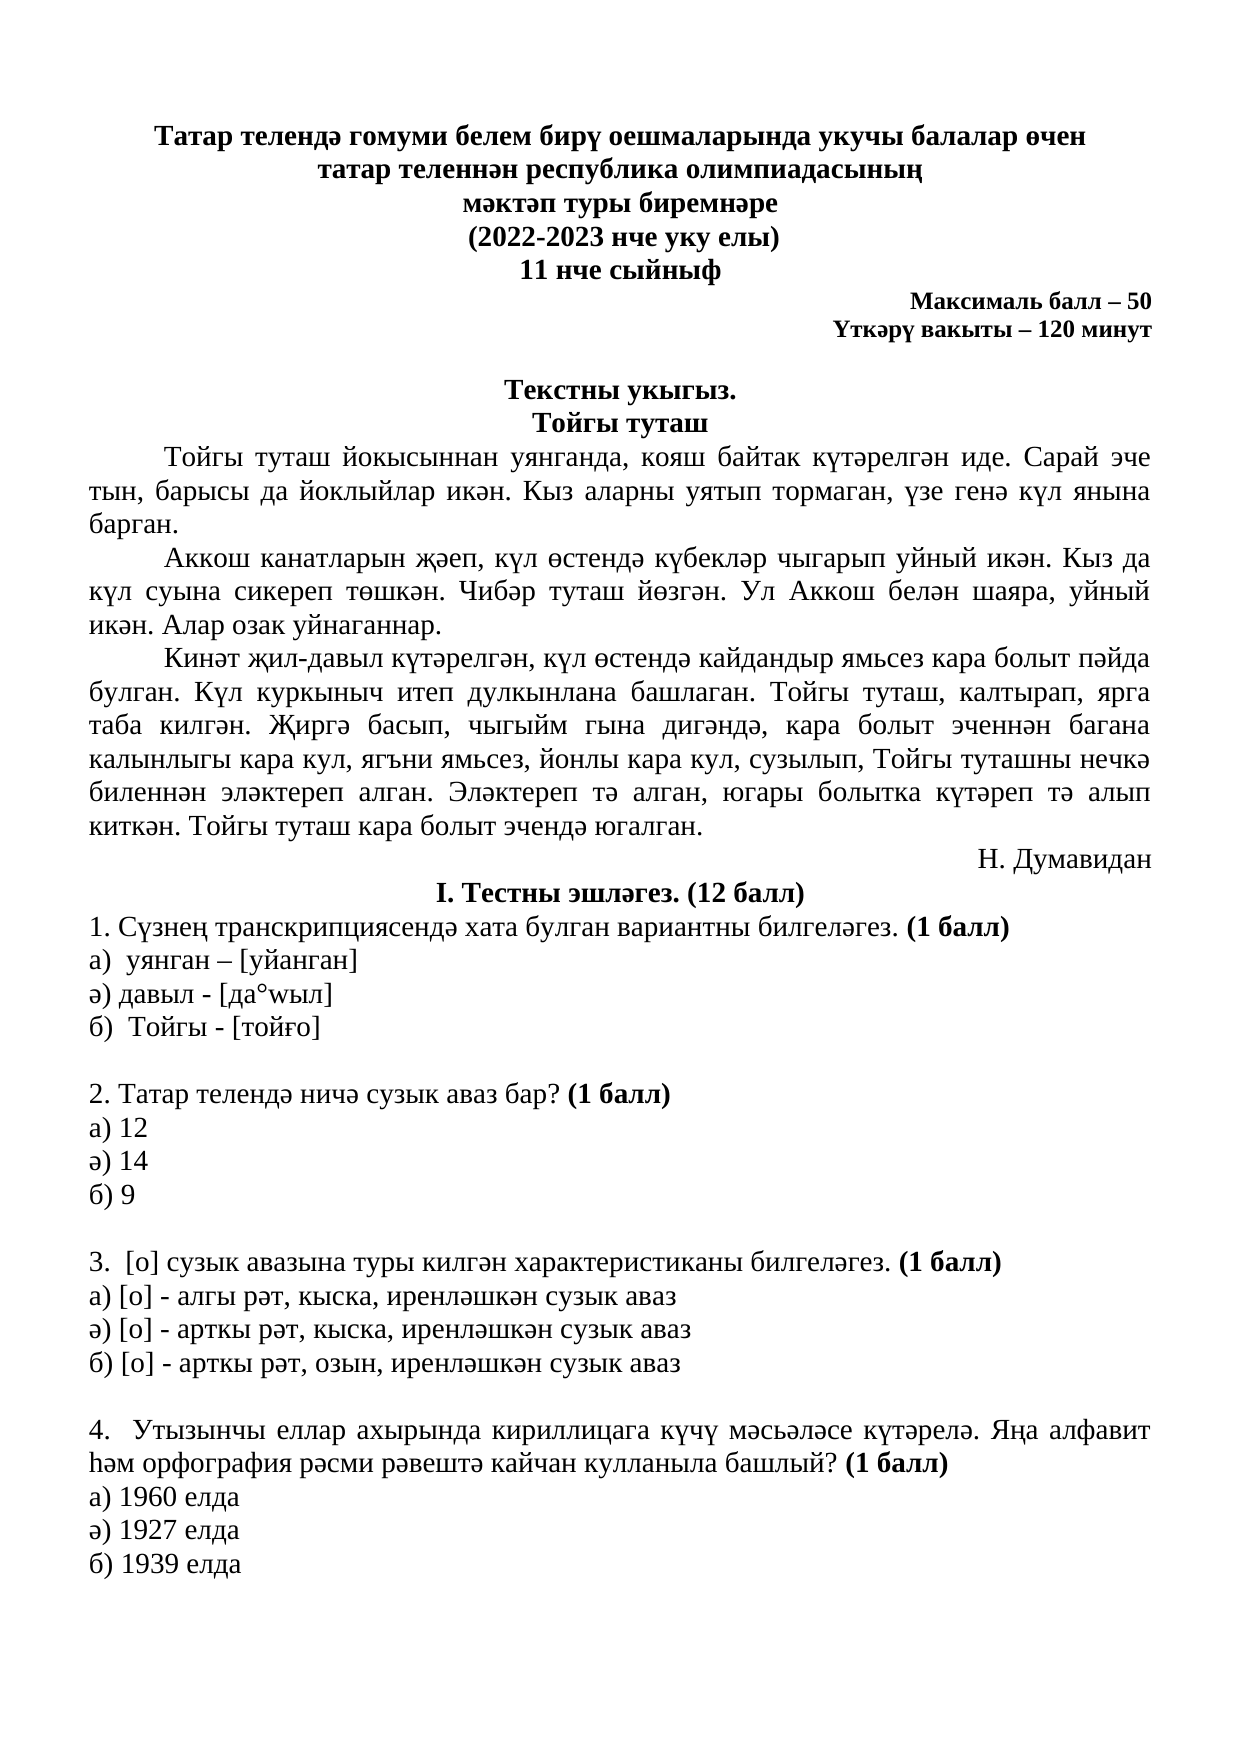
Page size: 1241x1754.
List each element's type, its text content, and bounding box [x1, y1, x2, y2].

text Татар телендә гомуми белем бирү оешмаларында укучы балалар өчен [89, 118, 1152, 152]
text Кинәт җил-давыл күтәрелгән, күл өстендә кайдандыр ямьсез кара болыт пәйда булган. Күл куркыныч итеп дулкынлана башлаган. Тойгы туташ, калтырап, ярга таба килгән. Җиргә басып, чыгыйм гына дигәндә, кара болыт эченнән багана калынлыгы кара кул, ягъни ямьсез, йонлы кара кул, сузылып, Тойгы туташны нечкә биленнән эләктереп алган. Эләктереп тә алган, югары болытка күтәреп тә алып киткән. Тойгы туташ кара болыт эчендә югалган. [89, 640, 1152, 842]
text I. Тестны эшләгез. (12 балл) [89, 875, 1152, 909]
text ә) [о] - арткы рәт, кыска, иренләшкән сузык аваз [89, 1311, 1152, 1345]
text а) 1960 елда [89, 1479, 1152, 1512]
text мәктәп туры биремнәре [89, 185, 1152, 219]
text Максималь балл – 50 [89, 286, 1152, 314]
text Текстны укыгыз. [89, 372, 1152, 406]
text Үткәрү вакыты – 120 минут [89, 314, 1152, 343]
text 1. Сүзнең транскрипциясендә хата булган вариантны билгеләгез. (1 балл) [89, 909, 1152, 942]
text б) [о] - арткы рәт, озын, иренләшкән сузык аваз [89, 1345, 1152, 1378]
text Аккош канатларын җәеп, күл өстендә күбекләр чыгарып уйный икән. Кыз да күл суына сикереп төшкән. Чибәр туташ йөзгән. Ул Аккош белән шаяра, уйный икән. Алар озак уйнаганнар. [89, 540, 1152, 640]
text 3. [о] сузык авазына туры килгән характеристиканы билгеләгез. (1 балл) [89, 1244, 1152, 1278]
text 11 нче сыйныф [89, 252, 1152, 286]
text ә) давыл - [да°wыл] [89, 976, 1152, 1009]
text Н. Думавидан [89, 842, 1152, 875]
text б) Тойгы - [тойғо] [89, 1009, 1152, 1043]
text татар теленнән республика олимпиадасының [89, 152, 1152, 185]
text 2. Татар телендә ничә сузык аваз бар? (1 балл) [89, 1076, 1152, 1110]
text а) 12 [89, 1110, 1152, 1143]
text Тойгы туташ [89, 406, 1152, 439]
text ә) 14 [89, 1143, 1152, 1177]
text б) 9 [89, 1177, 1152, 1211]
text б) 1939 елда [89, 1546, 1152, 1579]
text а) [о] - алгы рәт, кыска, иренләшкән сузык аваз [89, 1278, 1152, 1311]
text ә) 1927 елда [89, 1512, 1152, 1546]
text а) уянган – [уйанган] [89, 942, 1152, 976]
text (2022-2023 нче уку елы) [89, 219, 1152, 252]
text 4. Утызынчы еллар ахырында кириллицага күчү мәсьәләсе күтәрелә. Яңа алфавит һәм орфография рәсми рәвештә кайчан кулланыла башлый? (1 балл) [89, 1412, 1152, 1479]
text Тойгы туташ йокысыннан уянганда, кояш байтак күтәрелгән иде. Сарай эче тын, барысы да йоклыйлар икән. Кыз аларны уятып тормаган, үзе генә күл янына барган. [89, 439, 1152, 540]
